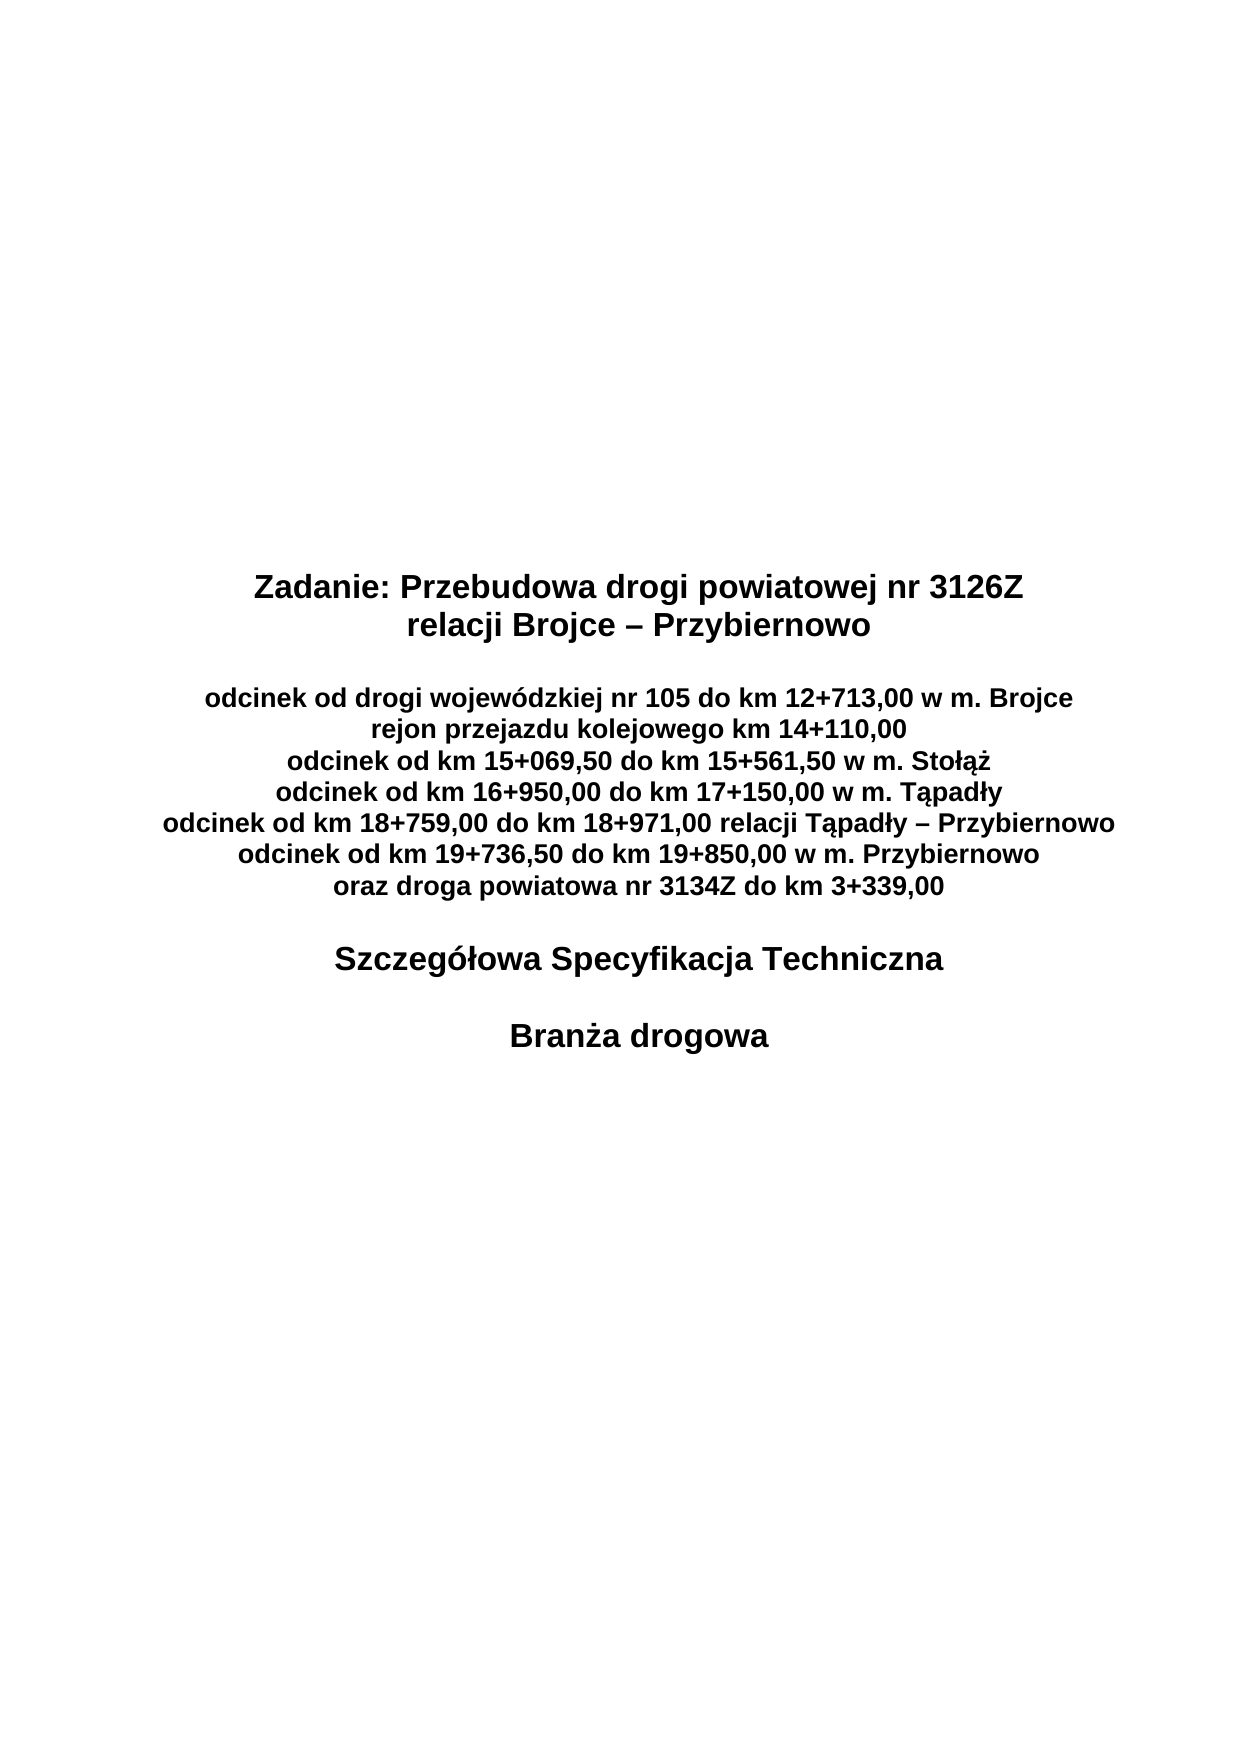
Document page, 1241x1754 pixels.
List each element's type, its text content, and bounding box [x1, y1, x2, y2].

text Zadanie: Przebudowa drogi powiatowej nr 3126Z [150, 567, 1128, 605]
text relacji Brojce – Przybiernowo [150, 605, 1128, 643]
text Branża drogowa [150, 978, 1128, 1054]
text odcinek od km 18+759,00 do km 18+971,00 relacji Tąpadły – Przybiernowo [150, 807, 1128, 838]
text odcinek od km 15+069,50 do km 15+561,50 w m. Stołąż [150, 744, 1128, 776]
text odcinek od drogi wojewódzkiej nr 105 do km 12+713,00 w m. Brojce [150, 682, 1128, 713]
text odcinek od km 19+736,50 do km 19+850,00 w m. Przybiernowo [150, 838, 1128, 869]
text odcinek od km 16+950,00 do km 17+150,00 w m. Tąpadły [150, 776, 1128, 807]
text rejon przejazdu kolejowego km 14+110,00 [150, 713, 1128, 744]
text oraz droga powiatowa nr 3134Z do km 3+339,00 [150, 869, 1128, 901]
text Szczegółowa Specyfikacja Techniczna [150, 939, 1128, 978]
